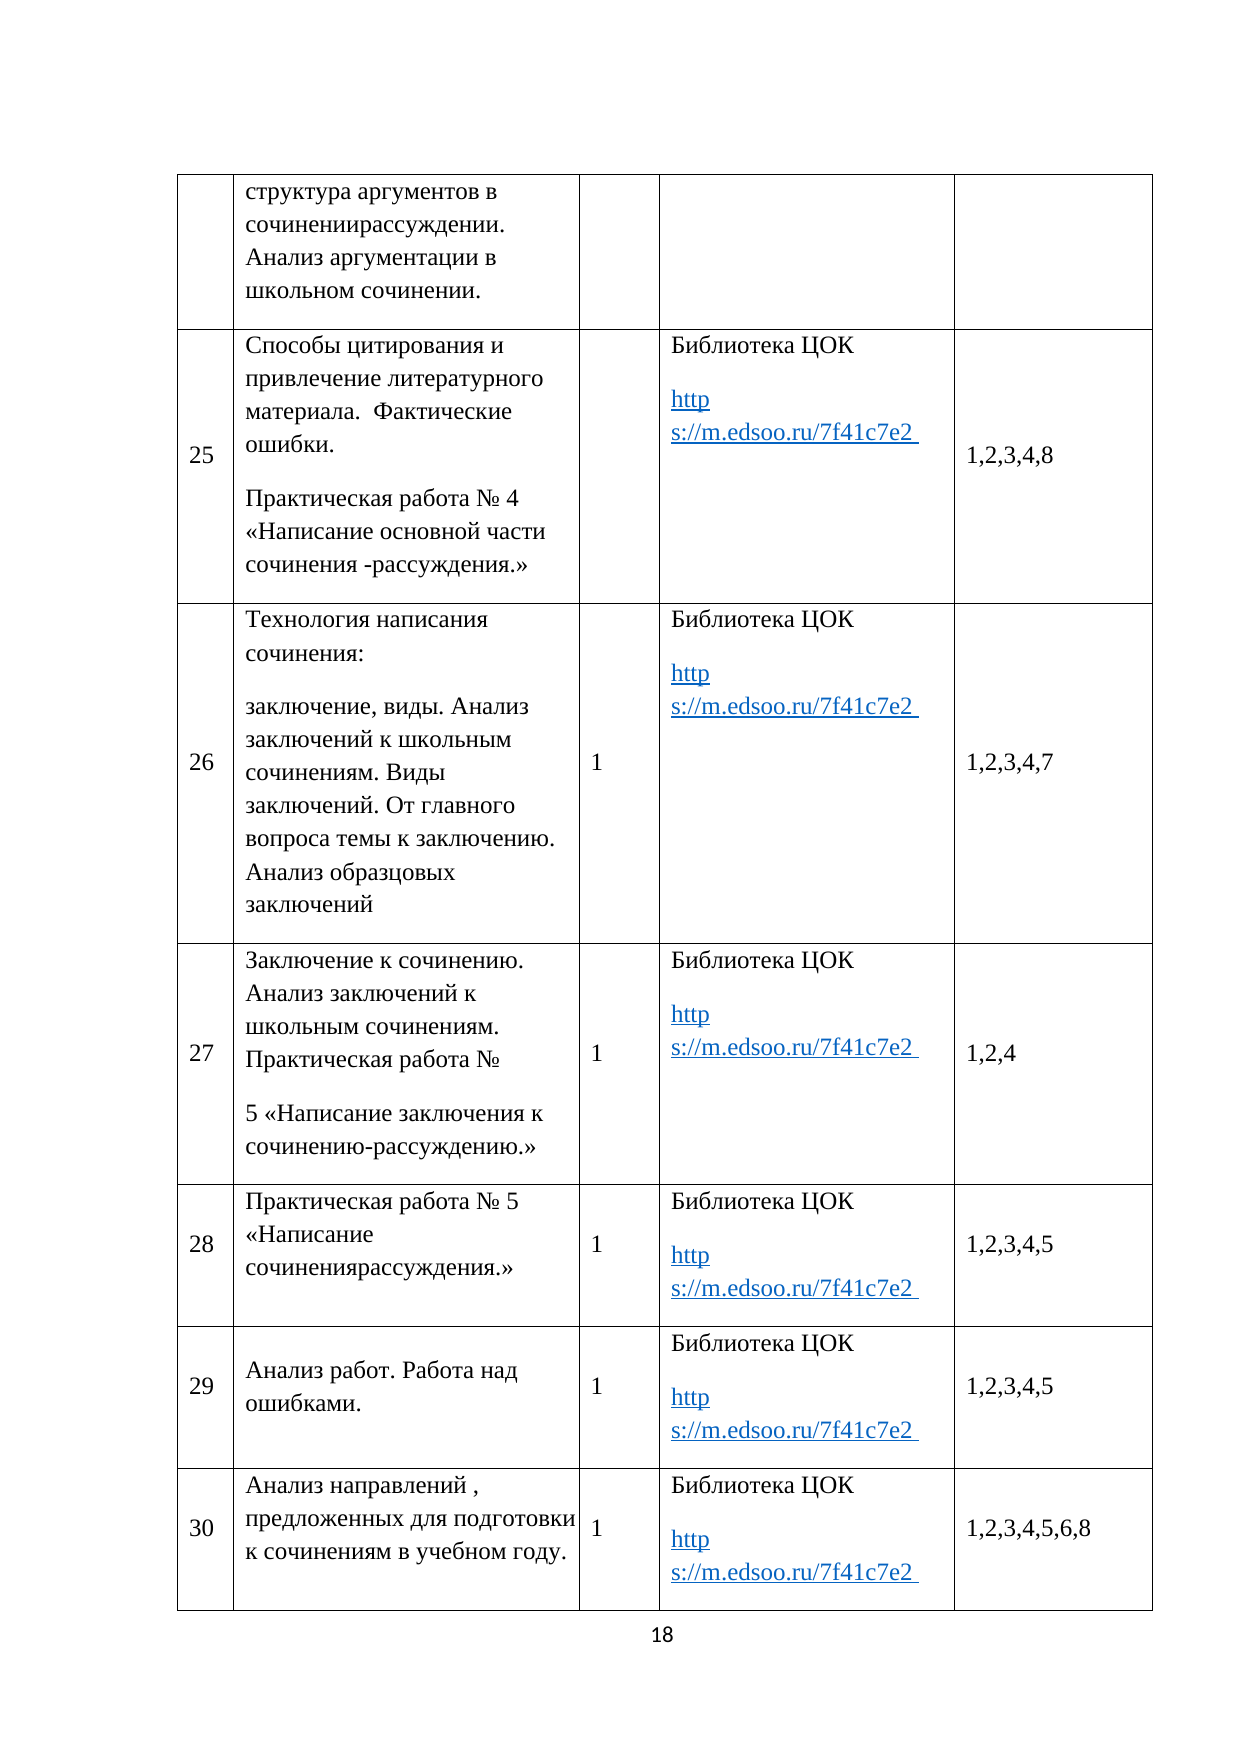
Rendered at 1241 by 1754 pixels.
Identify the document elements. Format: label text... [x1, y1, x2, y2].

table_cell Практическая работа № 5 «Написание сочинениярассуждения.» [234, 1185, 579, 1326]
table_cell 1 [580, 1185, 659, 1326]
table_cell 1,2,3,4,5 [955, 1185, 1152, 1326]
table_cell 1,2,3,4,7 [955, 604, 1152, 943]
table_cell Заключение к сочинению. Анализ заключений к школьным сочинениям. Практическая работа № 5 «Написание заключения к сочинению-рассуждению.» [234, 944, 579, 1184]
table_cell Технология написания сочинения: заключение, виды. Анализ заключений к школьным сочинениям. Виды заключений. От главного вопроса темы к заключению. Анализ образцовых заключений [234, 604, 579, 943]
table_cell Библиотека ЦОК https://m.edsoo.ru/7f41c7e2 [660, 604, 954, 943]
table_header [660, 175, 954, 329]
table_cell 28 [178, 1185, 233, 1326]
table_cell Библиотека ЦОК https://m.edsoo.ru/7f41c7e2 [660, 330, 954, 603]
table_cell Анализ работ. Работа над ошибками. [234, 1327, 579, 1468]
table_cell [660, 1469, 954, 1610]
table_cell Библиотека ЦОК https://m.edsoo.ru/7f41c7e2 [660, 1185, 954, 1326]
table_cell Способы цитирования и привлечение литературного материала. Фактические ошибки. Практическая работа № 4 «Написание основной части сочинения -рассуждения.» [234, 330, 579, 603]
table_cell 30 [178, 1469, 233, 1610]
table_cell 1 [580, 944, 659, 1184]
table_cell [660, 1327, 954, 1468]
table_header [178, 175, 233, 329]
table_cell 1,2,4 [955, 944, 1152, 1184]
table_cell 1 [580, 604, 659, 943]
table_header структура аргументов в сочинениирассуждении. Анализ аргументации в школьном сочинении. [234, 175, 579, 329]
table_cell 26 [178, 604, 233, 943]
table_header [580, 175, 659, 329]
table_cell 25 [178, 330, 233, 603]
table_cell 1,2,3,4,5,6,8 [955, 1469, 1152, 1610]
table_cell 1,2,3,4,5 [955, 1327, 1152, 1468]
table_cell [580, 330, 659, 603]
table_cell Анализ направлений , предложенных для подготовки к сочинениям в учебном году. [234, 1469, 579, 1610]
table_cell 29 [178, 1327, 233, 1468]
table_cell 1 [580, 1327, 659, 1468]
table_cell Библиотека ЦОК https://m.edsoo.ru/7f41c7e2 [660, 944, 954, 1184]
table_cell 27 [178, 944, 233, 1184]
table_cell 1 [580, 1469, 659, 1610]
table_header [955, 175, 1152, 329]
table_cell 1,2,3,4,8 [955, 330, 1152, 603]
